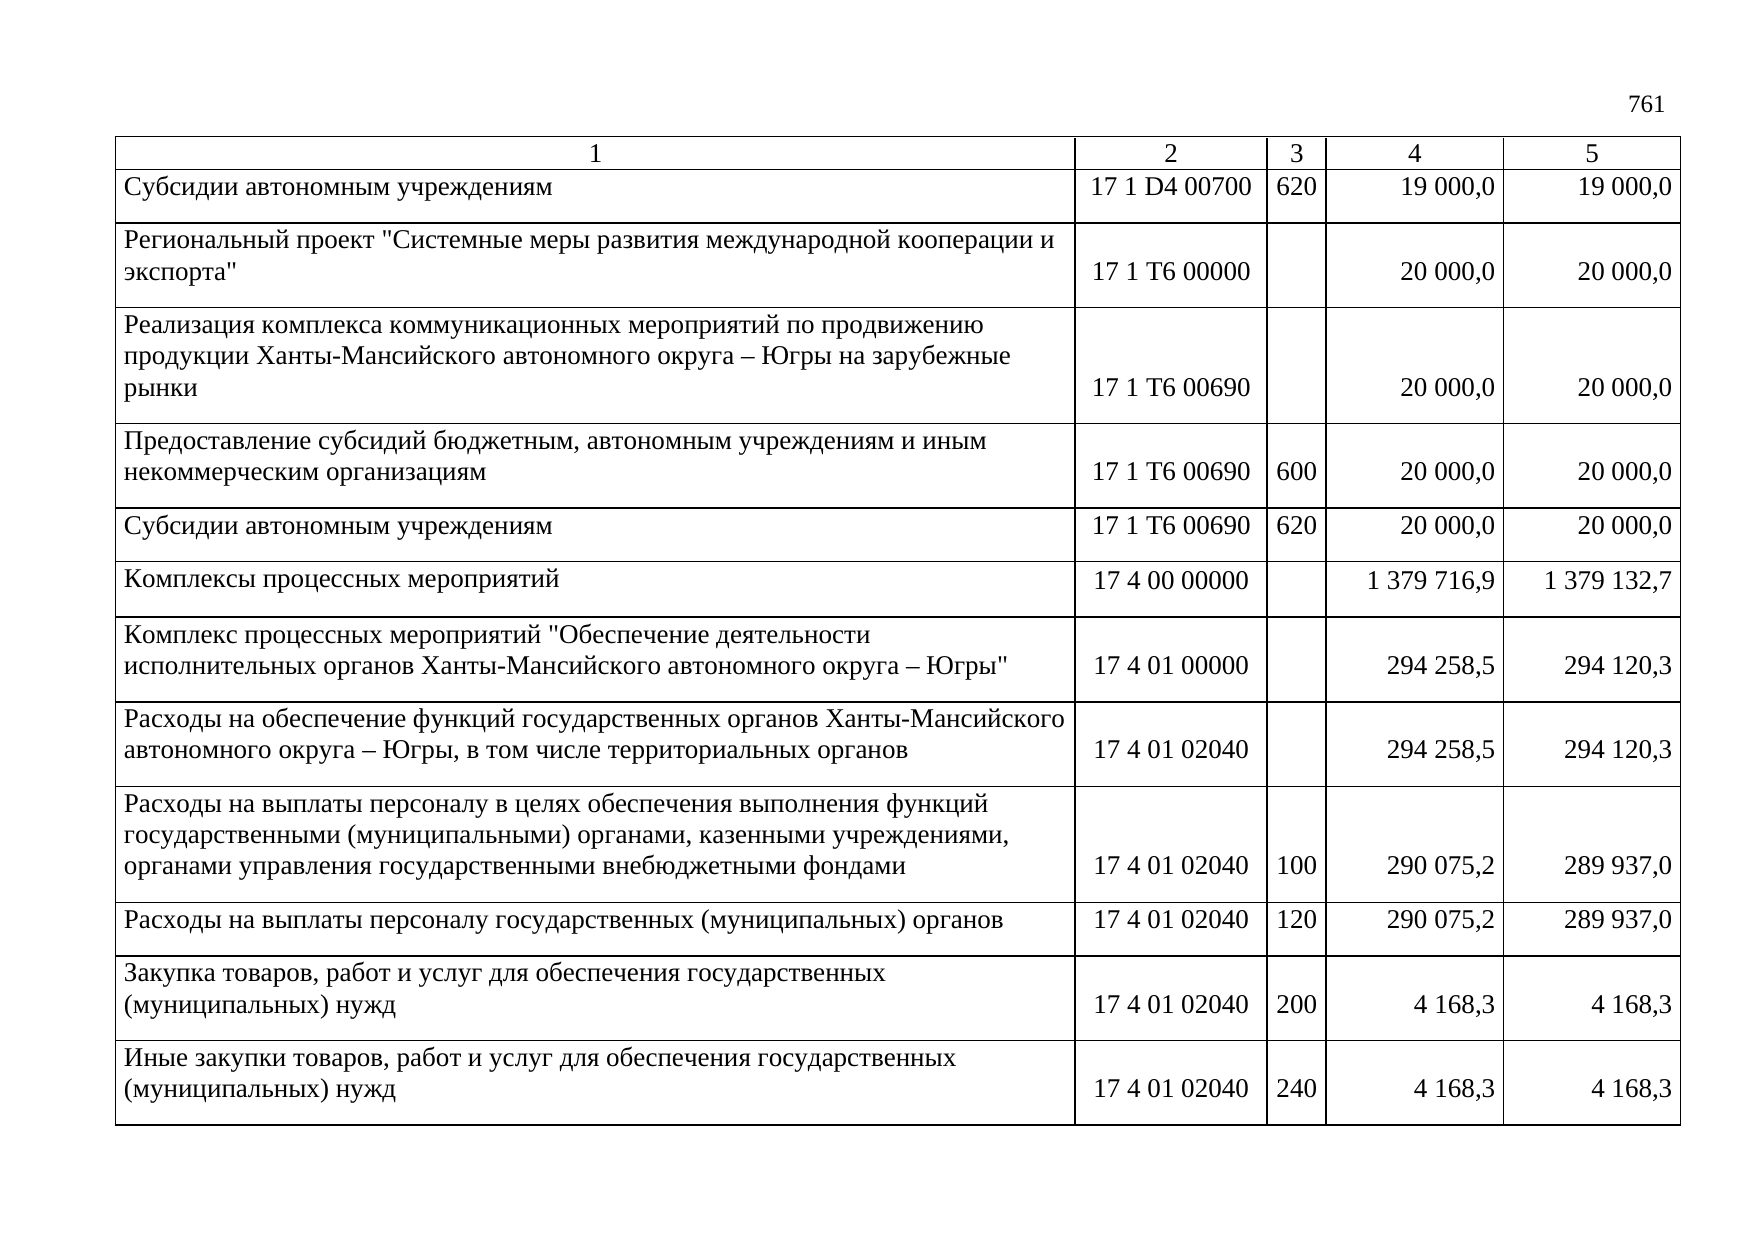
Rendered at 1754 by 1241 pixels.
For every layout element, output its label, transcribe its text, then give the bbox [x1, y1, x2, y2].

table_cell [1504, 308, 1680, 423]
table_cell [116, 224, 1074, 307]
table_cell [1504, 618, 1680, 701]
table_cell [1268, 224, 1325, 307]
table_header 3 [1268, 137, 1326, 168]
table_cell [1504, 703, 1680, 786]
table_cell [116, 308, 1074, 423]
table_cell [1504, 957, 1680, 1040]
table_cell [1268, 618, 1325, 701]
table_header 4 [1327, 137, 1503, 168]
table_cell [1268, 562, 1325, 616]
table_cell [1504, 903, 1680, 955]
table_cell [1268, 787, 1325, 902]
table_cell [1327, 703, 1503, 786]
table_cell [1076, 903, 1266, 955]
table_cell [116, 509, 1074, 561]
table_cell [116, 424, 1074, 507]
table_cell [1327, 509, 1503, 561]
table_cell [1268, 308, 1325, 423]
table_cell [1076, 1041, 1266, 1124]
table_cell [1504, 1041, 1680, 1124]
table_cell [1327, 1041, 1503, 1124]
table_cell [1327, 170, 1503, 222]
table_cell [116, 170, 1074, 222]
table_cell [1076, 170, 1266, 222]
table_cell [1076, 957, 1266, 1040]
table_header 1 [116, 137, 1075, 168]
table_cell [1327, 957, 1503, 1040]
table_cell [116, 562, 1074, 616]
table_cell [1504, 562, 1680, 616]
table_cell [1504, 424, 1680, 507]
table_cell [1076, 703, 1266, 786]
table_header 2 [1076, 137, 1267, 168]
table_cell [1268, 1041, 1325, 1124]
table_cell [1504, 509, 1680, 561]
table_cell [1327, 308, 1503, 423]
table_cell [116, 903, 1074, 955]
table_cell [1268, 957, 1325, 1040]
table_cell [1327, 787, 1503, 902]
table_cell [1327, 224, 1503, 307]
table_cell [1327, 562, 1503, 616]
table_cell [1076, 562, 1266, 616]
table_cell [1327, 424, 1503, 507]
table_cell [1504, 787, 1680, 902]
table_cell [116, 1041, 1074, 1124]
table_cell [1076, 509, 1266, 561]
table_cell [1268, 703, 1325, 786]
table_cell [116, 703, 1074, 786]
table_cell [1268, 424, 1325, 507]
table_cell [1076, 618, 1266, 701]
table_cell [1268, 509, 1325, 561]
table_header 5 [1504, 137, 1680, 168]
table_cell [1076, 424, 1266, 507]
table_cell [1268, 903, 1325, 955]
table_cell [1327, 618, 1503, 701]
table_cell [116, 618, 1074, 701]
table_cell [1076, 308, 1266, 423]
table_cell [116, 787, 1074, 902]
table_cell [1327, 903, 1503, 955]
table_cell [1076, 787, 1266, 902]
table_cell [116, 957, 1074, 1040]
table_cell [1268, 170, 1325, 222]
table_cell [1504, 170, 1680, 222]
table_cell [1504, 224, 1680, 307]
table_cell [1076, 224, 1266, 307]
